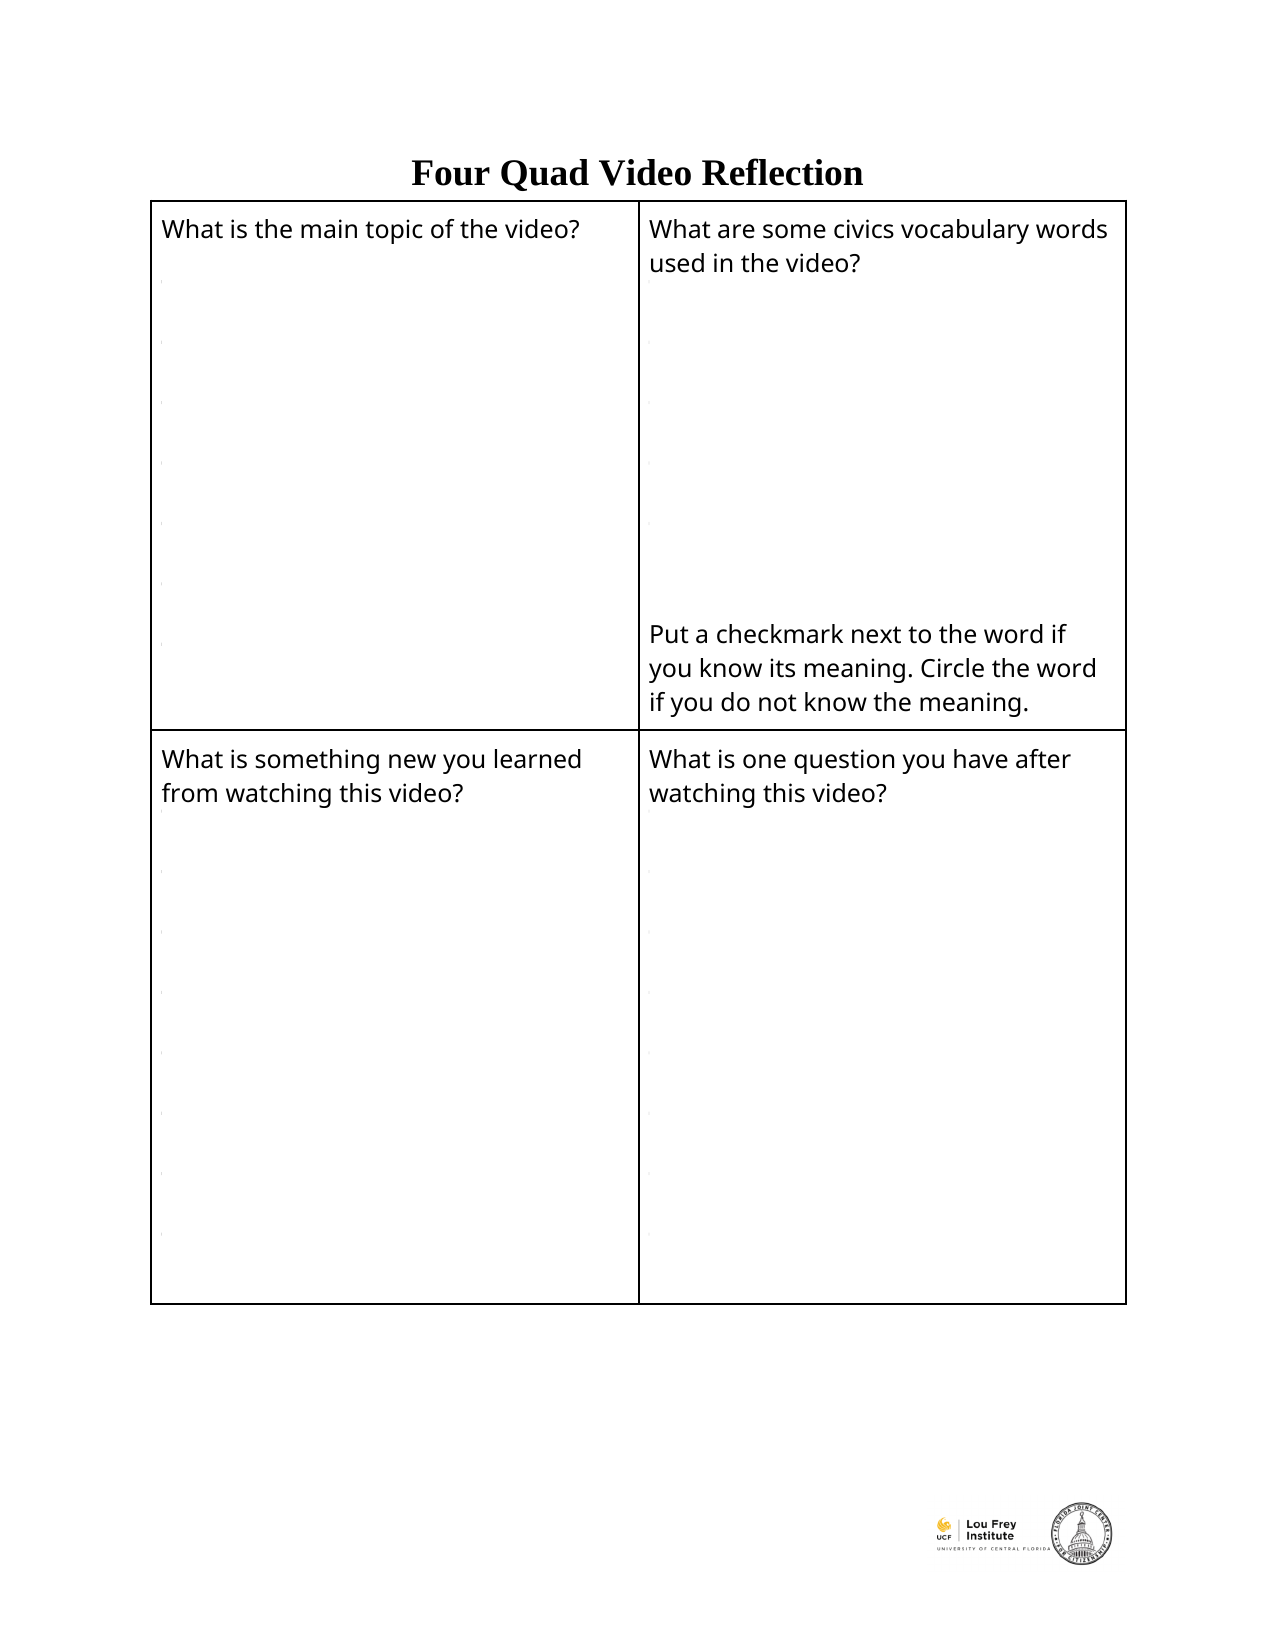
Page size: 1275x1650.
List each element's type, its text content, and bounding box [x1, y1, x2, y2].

picture [927, 1495, 1125, 1572]
table_cell What is something new you learned from watching this video? [152, 731, 638, 1303]
text Four Quad Video Reflection [150, 150, 1125, 193]
table_cell What is one question you have after watching this video? [640, 731, 1125, 1303]
table_header What is the main topic of the video? [152, 202, 638, 729]
table_header What are some civics vocabulary words used in the video? Put a checkmark next to the word if you know its meaning. Circle the word if you do not know the meaning. [640, 202, 1125, 729]
